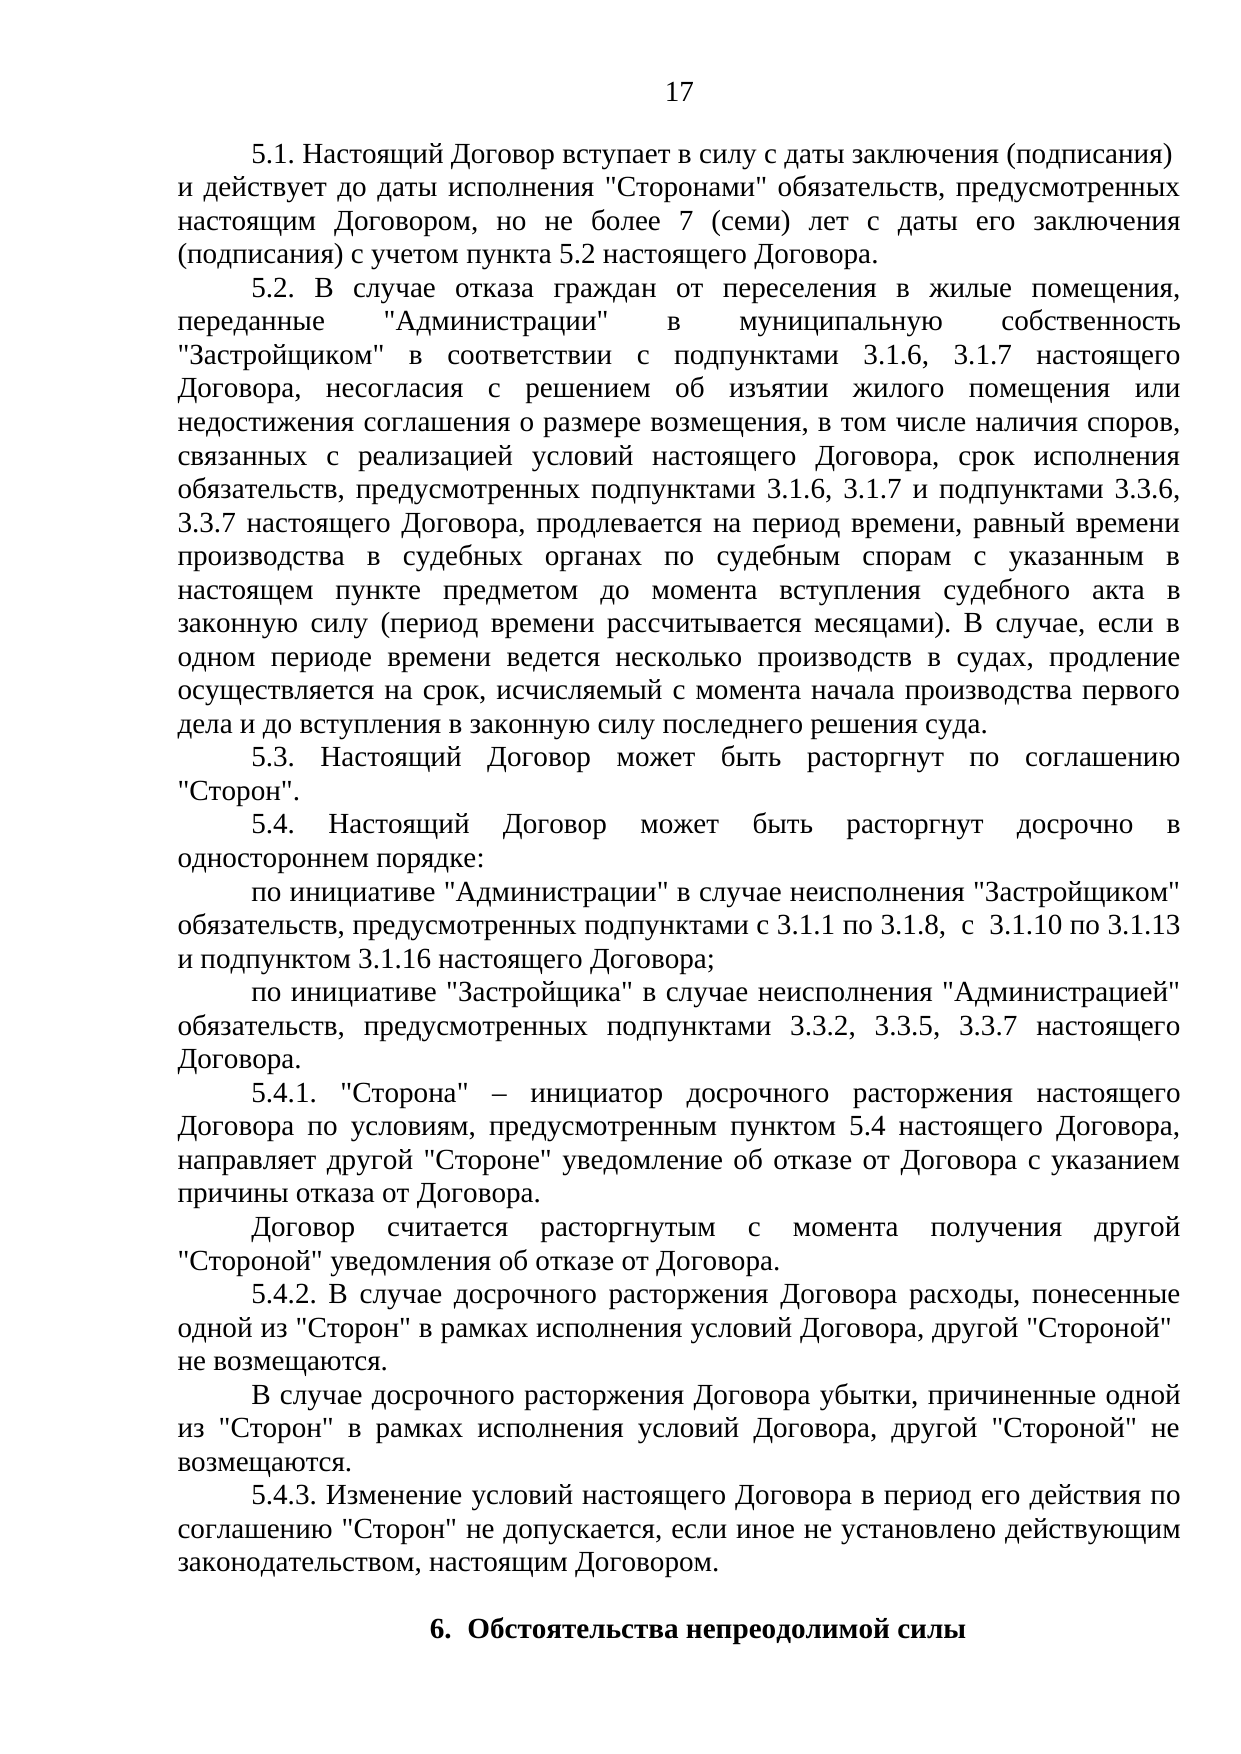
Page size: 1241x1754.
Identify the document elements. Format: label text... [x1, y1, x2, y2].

text Договор считается расторгнутым с момента получения другой "Стороной" уведомления об отказе от Договора. [177, 1209, 1181, 1276]
list Обстоятельства непреодолимой силы [215, 1612, 1181, 1645]
text 5.4.3. Изменение условий настоящего Договора в период его действия по соглашению "Сторон" не допускается, если иное не установлено действующим законодательством, настоящим Договором. [177, 1477, 1181, 1578]
text по инициативе "Администрации" в случае неисполнения "Застройщиком" обязательств, предусмотренных подпунктами с 3.1.1 по 3.1.8, с 3.1.10 по 3.1.13 и подпунктом 3.1.16 настоящего Договора; [177, 874, 1181, 974]
text 5.4.1. "Сторона" – инициатор досрочного расторжения настоящего Договора по условиям, предусмотренным пунктом 5.4 настоящего Договора, направляет другой "Стороне" уведомление об отказе от Договора с указанием причины отказа от Договора. [177, 1075, 1181, 1209]
text 5.2. В случае отказа граждан от переселения в жилые помещения, переданные "Администрации" в муниципальную собственность "Застройщиком" в соответствии с подпунктами 3.1.6, 3.1.7 настоящего Договора, несогласия с решением об изъятии жилого помещения или недостижения соглашения о размере возмещения, в том числе наличия споров, связанных с реализацией условий настоящего Договора, срок исполнения обязательств, предусмотренных подпунктами 3.1.6, 3.1.7 и подпунктами 3.3.6, 3.3.7 настоящего Договора, продлевается на период времени, равный времени производства в судебных органах по судебным спорам с указанным в настоящем пункте предметом до момента вступления судебного акта в законную силу (период времени рассчитывается месяцами). В случае, если в одном периоде времени ведется несколько производств в судах, продление осуществляется на срок, исчисляемый с момента начала производства первого дела и до вступления в законную силу последнего решения суда. [177, 270, 1181, 739]
text по инициативе "Застройщика" в случае неисполнения "Администрацией" обязательств, предусмотренных подпунктами 3.3.2, 3.3.5, 3.3.7 настоящего Договора. [177, 974, 1181, 1075]
text 5.1. Настоящий Договор вступает в силу с даты заключения (подписания) и действует до даты исполнения "Сторонами" обязательств, предусмотренных настоящим Договором, но не более 7 (семи) лет с даты его заключения (подписания) с учетом пункта 5.2 настоящего Договора. [177, 136, 1181, 270]
text 5.3. Настоящий Договор может быть расторгнут по соглашению "Сторон". [177, 739, 1181, 807]
text 5.4.2. В случае досрочного расторжения Договора расходы, понесенные одной из "Сторон" в рамках исполнения условий Договора, другой "Стороной" не возмещаются. [177, 1276, 1181, 1377]
text В случае досрочного расторжения Договора убытки, причиненные одной из "Сторон" в рамках исполнения условий Договора, другой "Стороной" не возмещаются. [177, 1377, 1181, 1477]
text 5.4. Настоящий Договор может быть расторгнут досрочно в одностороннем порядке: [177, 807, 1181, 874]
